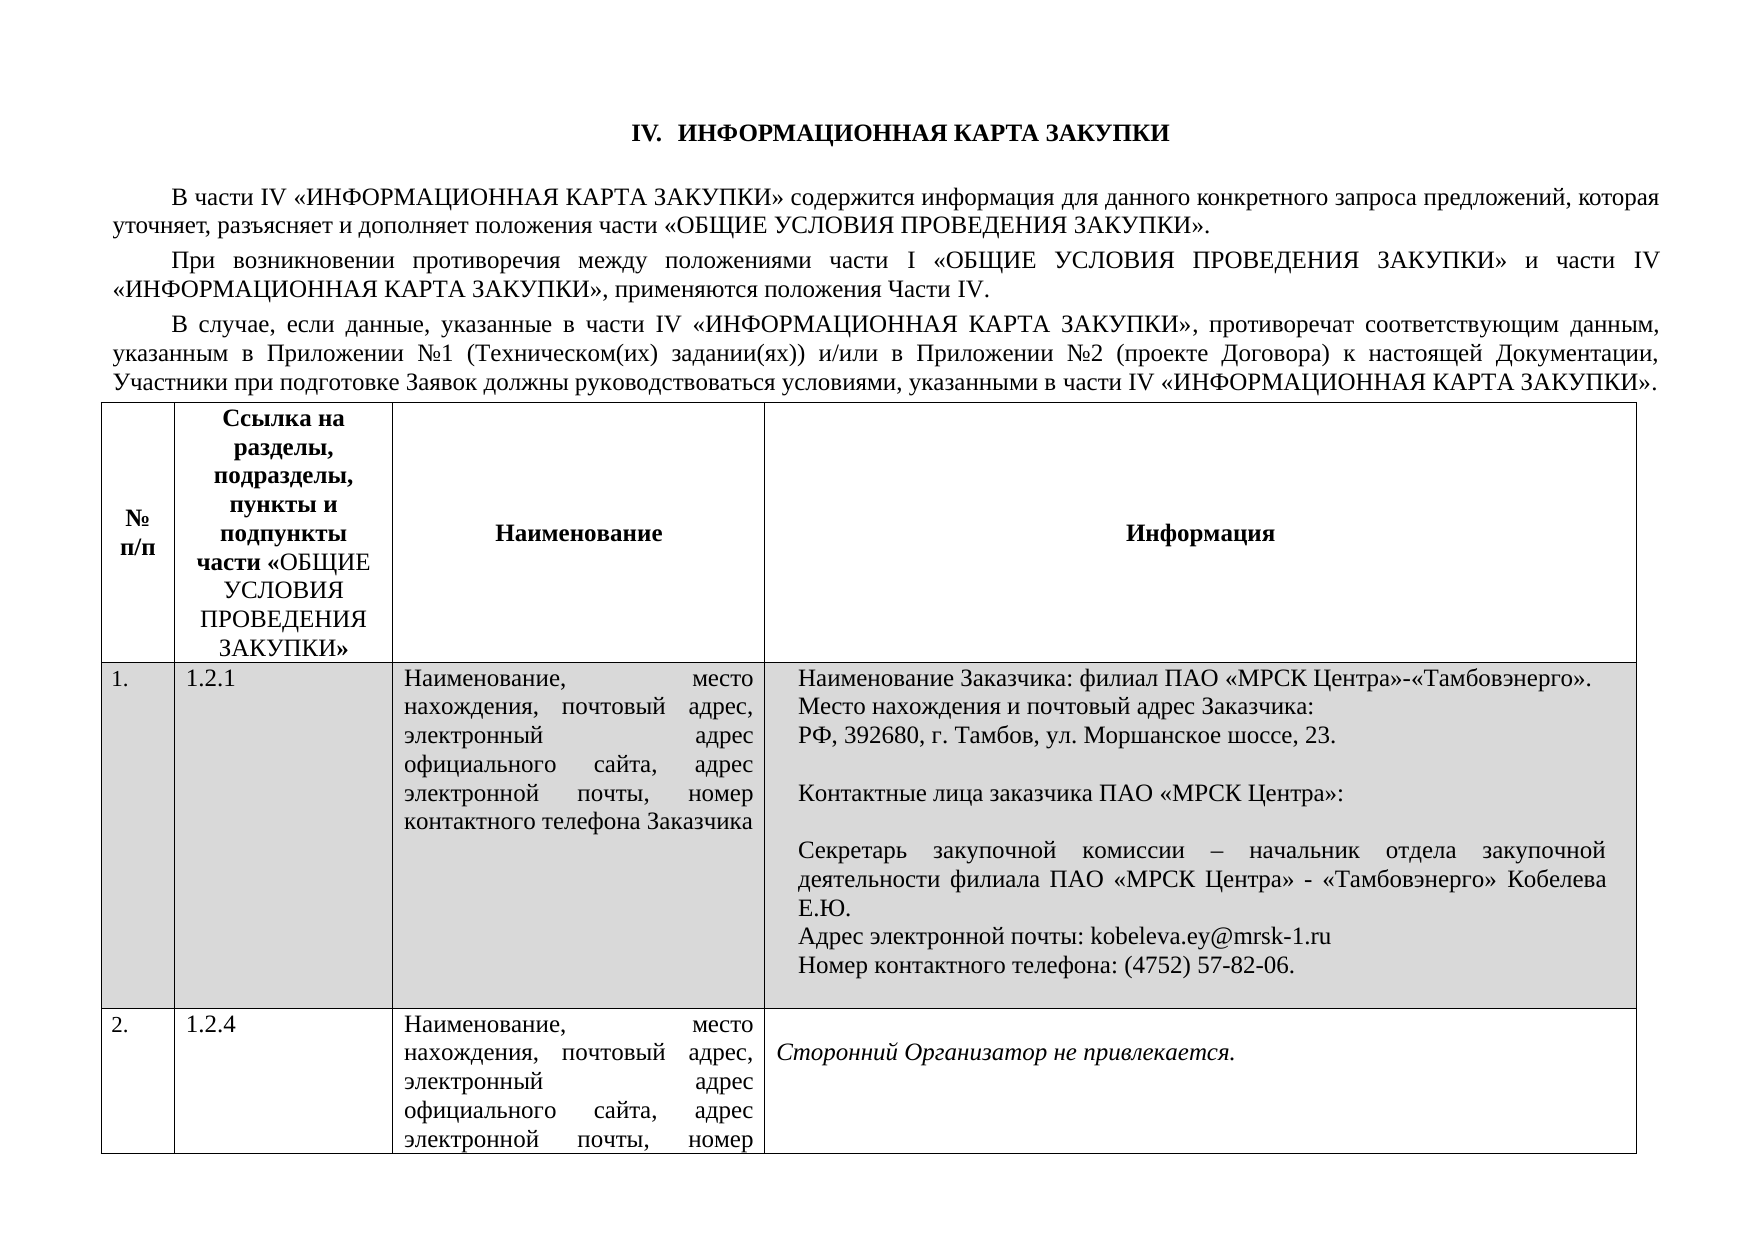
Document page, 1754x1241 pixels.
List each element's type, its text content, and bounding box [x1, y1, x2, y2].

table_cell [765, 1009, 1636, 1152]
table_cell [102, 1009, 174, 1152]
table_header Наименование [393, 403, 764, 662]
table_cell [102, 663, 174, 1008]
table_cell 1.2.4 [175, 1009, 392, 1152]
table_cell Наименование, место нахождения, почтовый адрес, электронный адрес официального сайта, адрес электронной почты, номер контактного телефона Заказчика [393, 663, 764, 1008]
subtitle ИНФОРМАЦИОННАЯ КАРТА ЗАКУПКИ [112, 118, 1660, 147]
text При возникновении противоречия между положениями части I «ОБЩИЕ УСЛОВИЯ ПРОВЕДЕНИЯ ЗАКУПКИ» и части IV «ИНФОРМАЦИОННАЯ КАРТА ЗАКУПКИ», применяются положения Части IV. [112, 246, 1660, 303]
text В части IV «ИНФОРМАЦИОННАЯ КАРТА ЗАКУПКИ» содержится информация для данного конкретного запроса предложений, которая уточняет, разъясняет и дополняет положения части «ОБЩИЕ УСЛОВИЯ ПРОВЕДЕНИЯ ЗАКУПКИ». [112, 182, 1660, 239]
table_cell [393, 1009, 764, 1152]
text В случае, если данные, указанные в части IV «ИНФОРМАЦИОННАЯ КАРТА ЗАКУПКИ», противоречат соответствующим данным, указанным в Приложении №1 (Техническом(их) задании(ях)) и/или в Приложении №2 (проекте Договора) к настоящей Документации, Участники при подготовке Заявок должны руководствоваться условиями, указанными в части IV «ИНФОРМАЦИОННАЯ КАРТА ЗАКУПКИ». [112, 309, 1660, 396]
table_header № п/п [102, 403, 174, 662]
table_header Ссылка на разделы, подразделы, пункты и подпункты части «ОБЩИЕ УСЛОВИЯ ПРОВЕДЕНИЯ ЗАКУПКИ» [175, 403, 392, 662]
table_cell Наименование Заказчика: филиал ПАО «МРСК Центра»-«Тамбовэнерго». Место нахождения и почтовый адрес Заказчика: РФ, 392680, г. Тамбов, ул. Моршанское шоссе, 23. Контактные лица заказчика ПАО «МРСК Центра»: Секретарь закупочной комиссии – начальник отдела закупочной деятельности филиала ПАО «МРСК Центра» - «Тамбовэнерго» Кобелева Е.Ю. Адрес электронной почты: kobeleva.ey@mrsk-1.ru Номер контактного телефона: (4752) 57-82-06. [765, 663, 1636, 1008]
table_cell 1.2.1 [175, 663, 392, 1008]
table_header Информация [765, 403, 1636, 662]
